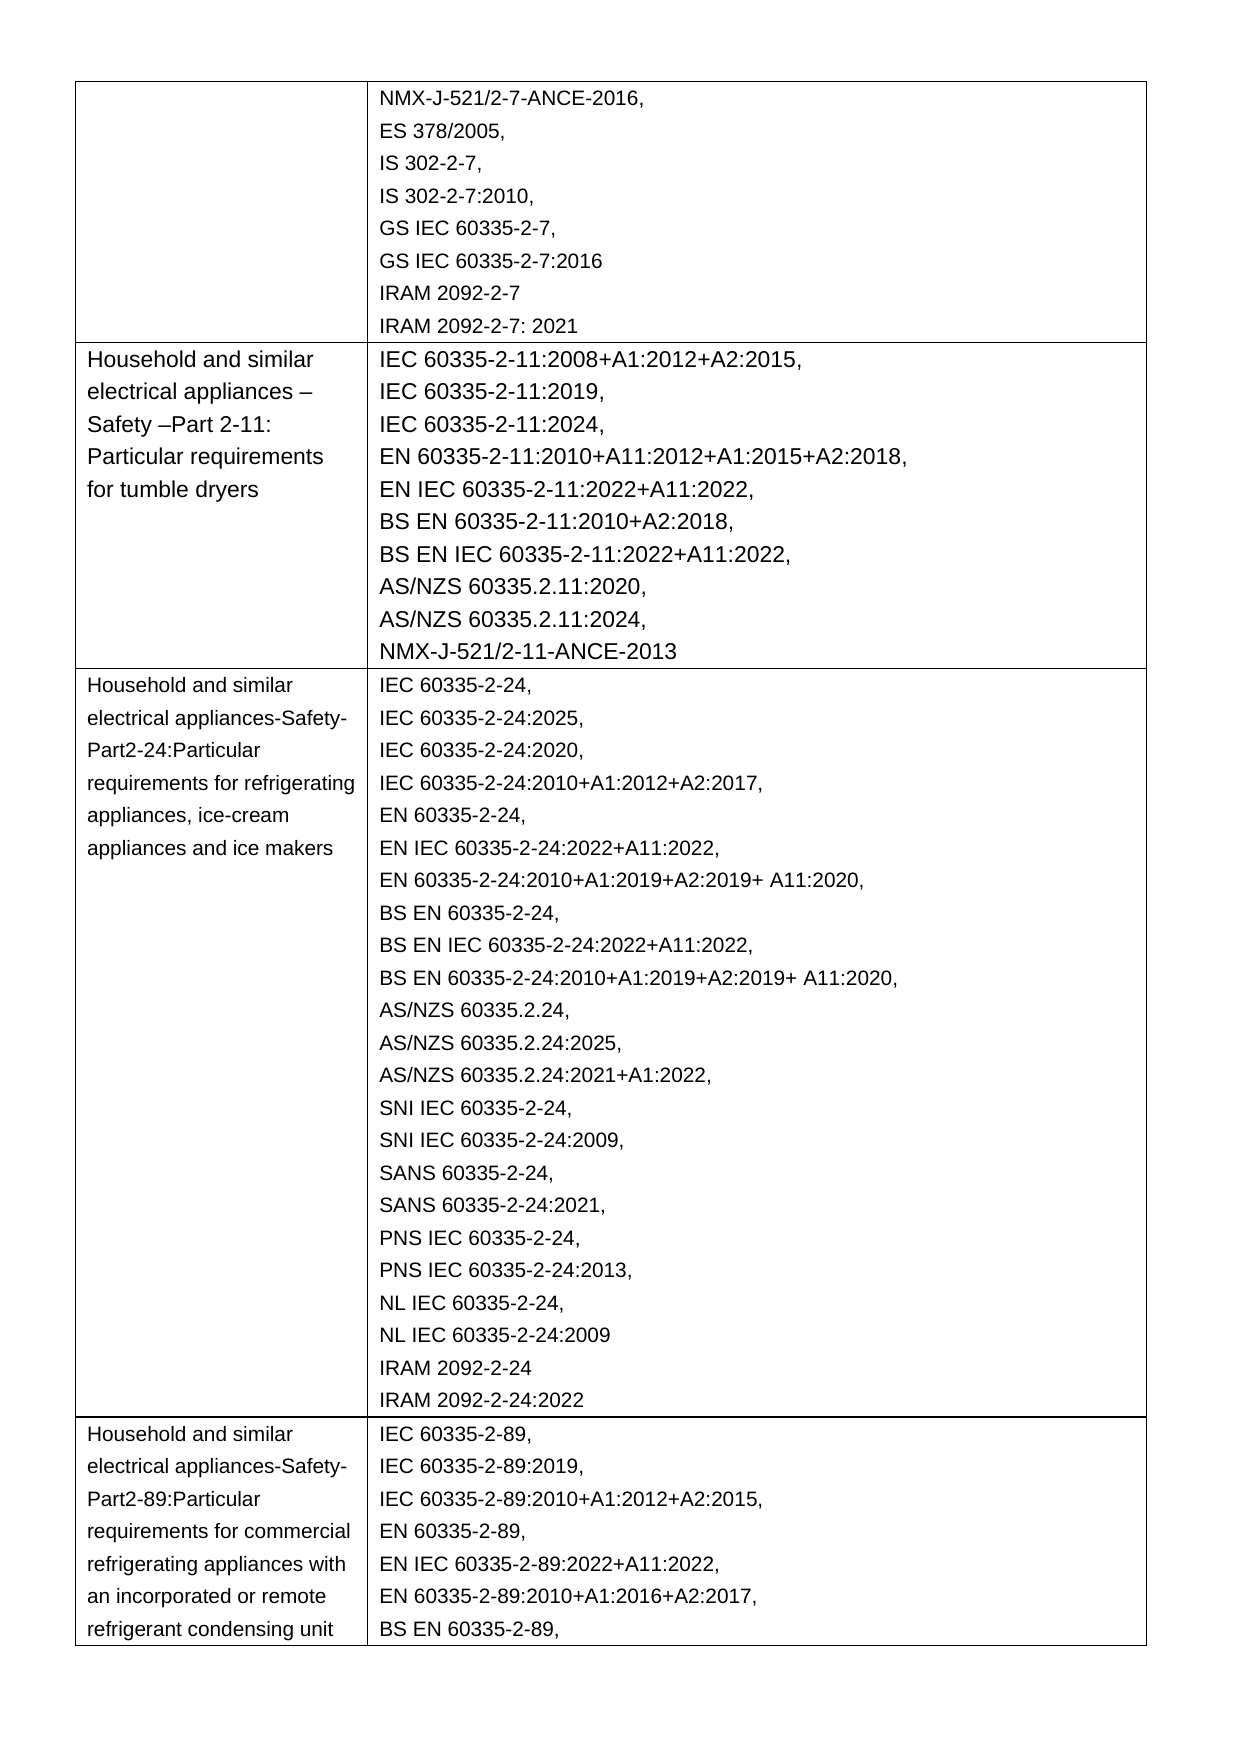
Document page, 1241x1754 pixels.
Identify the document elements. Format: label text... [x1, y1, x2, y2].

table_cell IEC 60335-2-24, IEC 60335-2-24:2025, IEC 60335-2-24:2020, IEC 60335-2-24:2010+A1:2012+A2:2017, EN 60335-2-24, EN IEC 60335-2-24:2022+A11:2022, EN 60335-2-24:2010+A1:2019+A2:2019+ A11:2020, BS EN 60335-2-24, BS EN IEC 60335-2-24:2022+A11:2022, BS EN 60335-2-24:2010+A1:2019+A2:2019+ A11:2020, AS/NZS 60335.2.24, AS/NZS 60335.2.24:2025, AS/NZS 60335.2.24:2021+A1:2022, SNI IEC 60335-2-24, SNI IEC 60335-2-24:2009, SANS 60335-2-24, SANS 60335-2-24:2021, PNS IEC 60335-2-24, PNS IEC 60335-2-24:2013, NL IEC 60335-2-24, NL IEC 60335-2-24:2009 IRAM 2092-2-24 IRAM 2092-2-24:2022 [368, 669, 1146, 1416]
table_cell IEC 60335-2-11:2008+A1:2012+A2:2015, IEC 60335-2-11:2019, IEC 60335-2-11:2024, EN 60335-2-11:2010+A11:2012+A1:2015+A2:2018, EN IEC 60335-2-11:2022+A11:2022, BS EN 60335-2-11:2010+A2:2018, BS EN IEC 60335-2-11:2022+A11:2022, AS/NZS 60335.2.11:2020, AS/NZS 60335.2.11:2024, NMX-J-521/2-11-ANCE-2013 [368, 343, 1146, 668]
table_cell Household and similar electrical appliances-Safety-Part2-24:Particular requirements for refrigerating appliances, ice-cream appliances and ice makers [76, 669, 367, 1416]
table_cell Household and similar electrical appliances – Safety –Part 2-11: Particular requirements for tumble dryers [76, 343, 367, 668]
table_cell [368, 1418, 1146, 1645]
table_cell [368, 82, 1146, 342]
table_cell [76, 1418, 367, 1645]
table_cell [76, 82, 367, 342]
